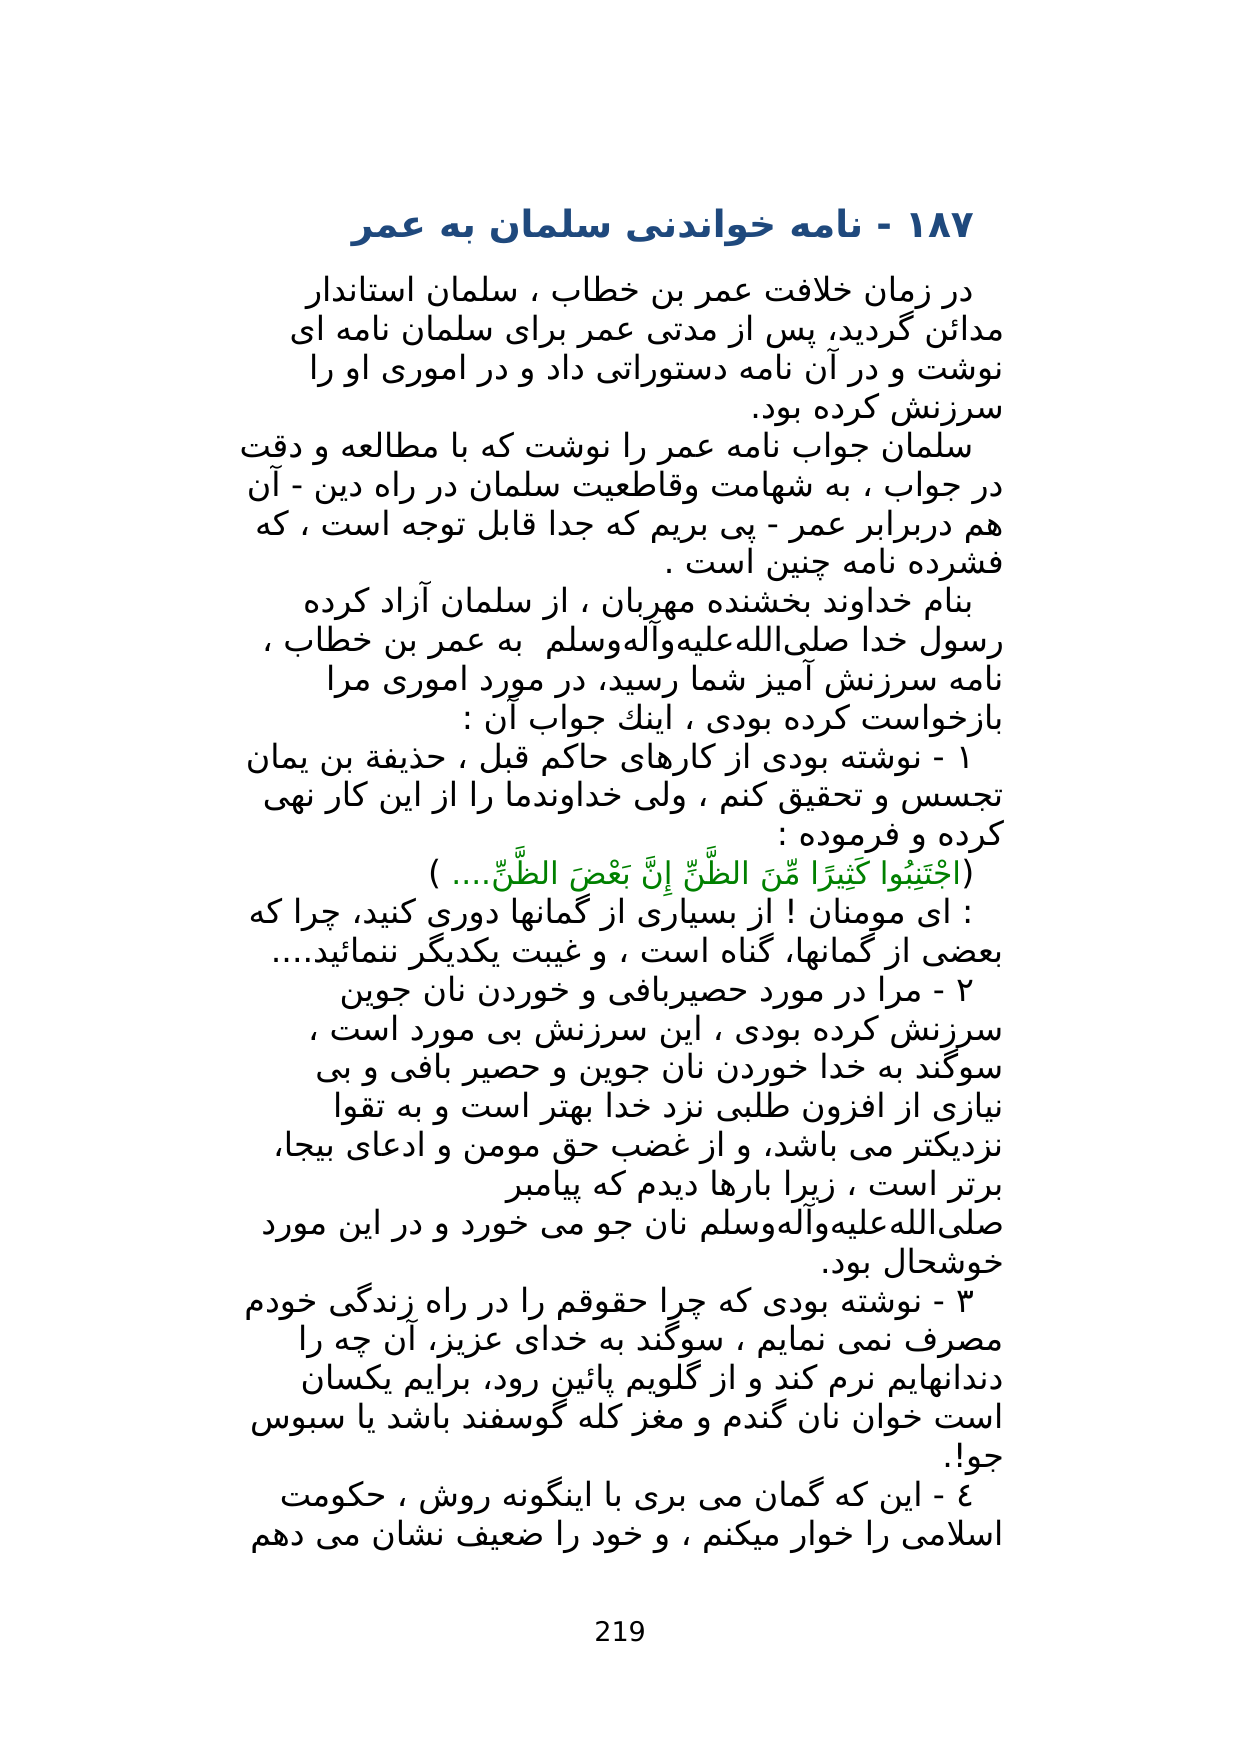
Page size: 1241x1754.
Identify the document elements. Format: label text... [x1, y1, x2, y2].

text در زمان خلافت عمر بن خطاب ، سلمان استاندار مدائن گرديد، پس از مدتى عمر براى سلمان نامه اى نوشت و در آن نامه دستوراتى داد و در امورى او را سرزنش كرده بود. [236, 271, 1004, 426]
text بنام خداوند بخشنده مهربان ، از سلمان آزاد كرده رسول خدا صلى‌الله‌عليه‌وآله‌وسلم به عمر بن خطاب ، نامه سرزنش آميز شما رسيد، در مورد امورى مرا بازخواست كرده بودى ، اينك جواب آن : [236, 582, 1004, 737]
text (اجْتَنِبُوا كَثِيرًا مِّنَ الظَّنِّ إِنَّ بَعْضَ الظَّنِّ.... ) [236, 854, 1004, 892]
text ٣ - نوشته بودى كه چرا حقوقم را در راه زندگى خودم مصرف نمى نمايم ، سوگند به خداى عزيز، آن چه را دندانهايم نرم كند و از گلويم پائين رود، برايم يكسان است خوان نان گندم و مغز كله گوسفند باشد يا سبوس ‍ جو!. [236, 1281, 1004, 1475]
text سلمان جواب نامه عمر را نوشت كه با مطالعه و دقت در جواب ، به شهامت وقاطعيت سلمان در راه دين - آن هم دربرابر عمر - پى بريم كه جدا قابل توجه است ، كه فشرده نامه چنين است . [236, 426, 1004, 582]
text : اى مومنان ! از بسيارى از گمانها دورى كنيد، چرا كه بعضى از گمانها، گناه است ، و غيبت يكديگر ننمائيد.... [236, 892, 1004, 970]
text ٢ - مرا در مورد حصيربافى و خوردن نان جوين سرزنش كرده بودى ، اين سرزنش بى مورد است ، سوگند به خدا خوردن نان جوين و حصير بافى و بى نيازى از افزون طلبى نزد خدا بهتر است و به تقوا نزديكتر مى باشد، و از غضب حق مومن و ادعاى بيجا، برتر است ، زيرا بارها ديدم كه پيامبر صلى‌الله‌عليه‌وآله‌وسلم نان جو مى خورد و در اين مورد خوشحال بود. [236, 970, 1004, 1281]
subtitle ١٨٧ - نامه خواندنى سلمان به عمر [236, 202, 1004, 246]
text ١ - نوشته بودى از كارهاى حاكم قبل ، حذيفة بن يمان تجسس و تحقيق كنم ، ولى خداوندما را از اين كار نهى كرده و فرموده : [236, 737, 1004, 854]
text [236, 1475, 1004, 1553]
